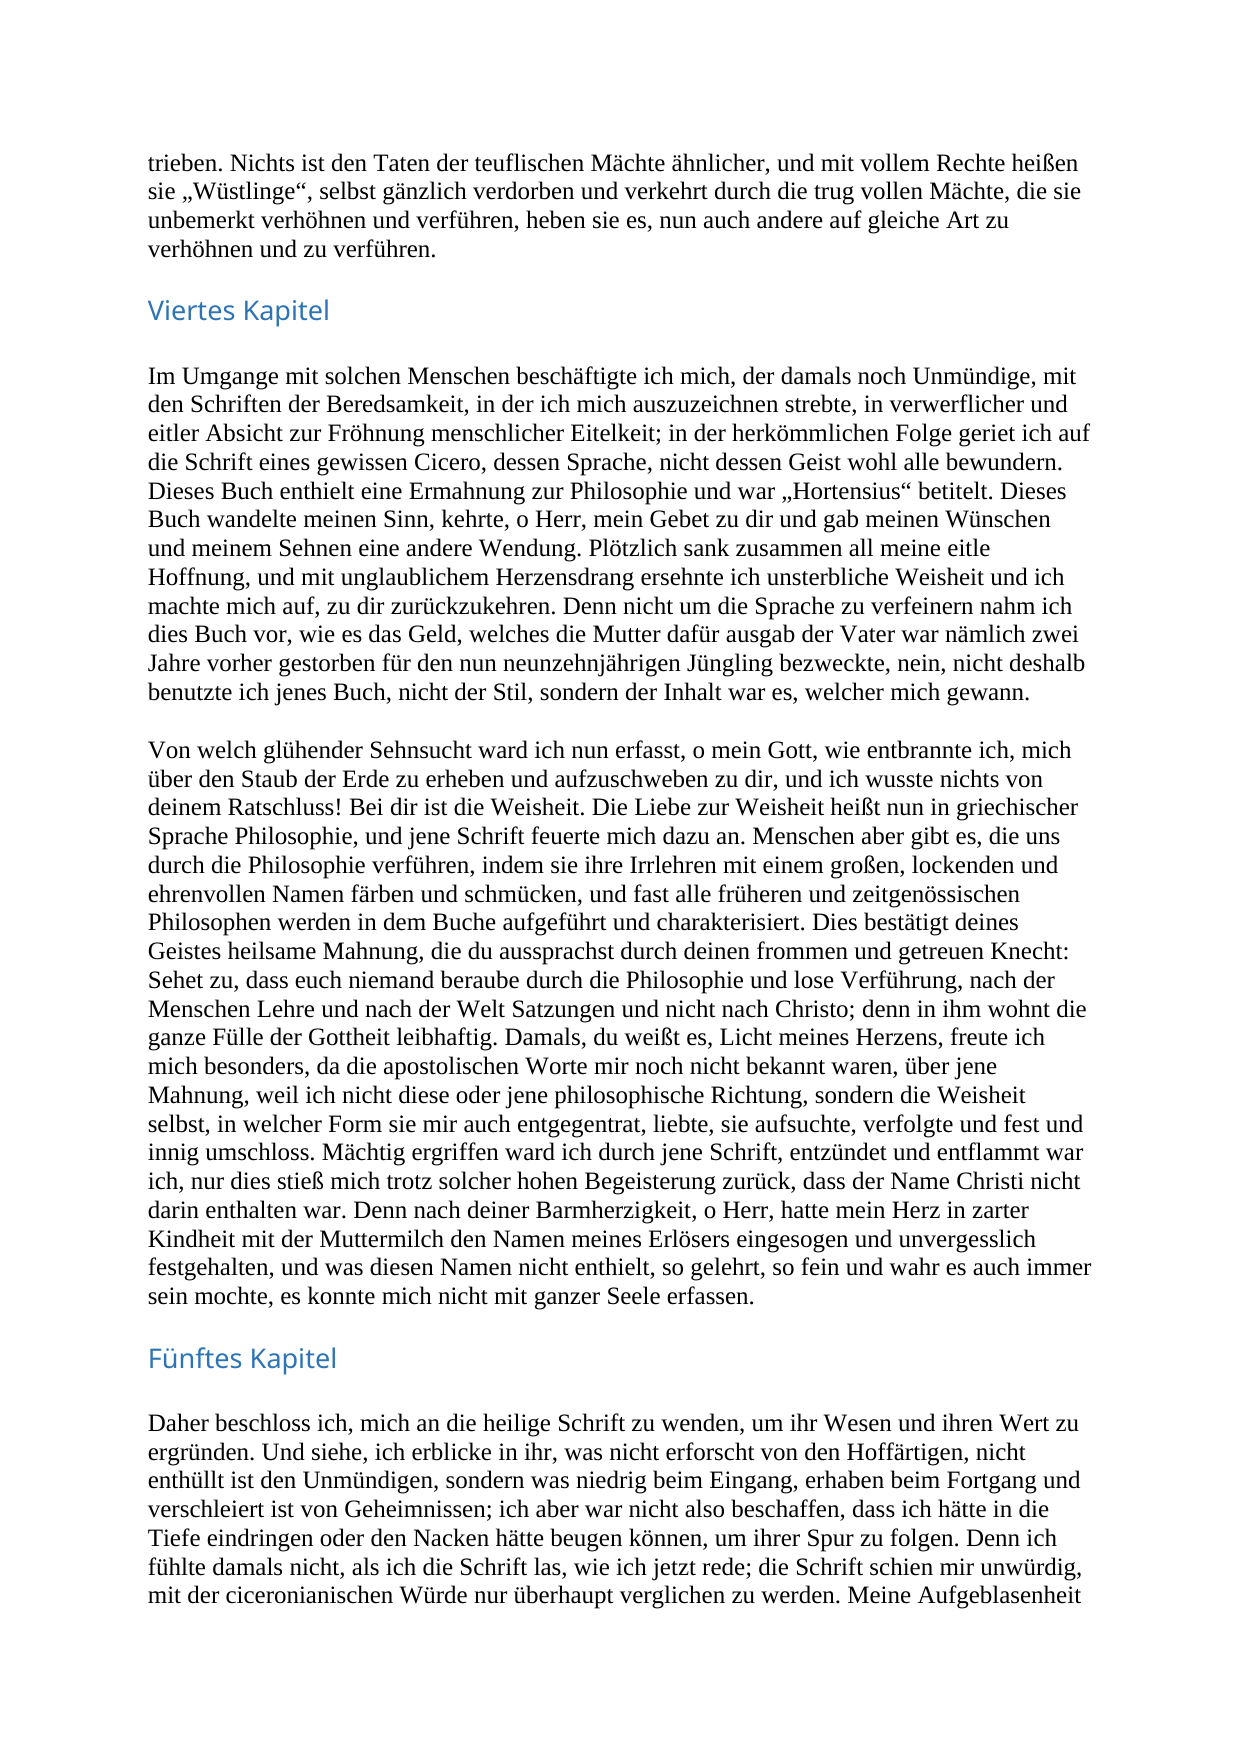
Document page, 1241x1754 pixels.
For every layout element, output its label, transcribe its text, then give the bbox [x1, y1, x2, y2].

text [148, 1408, 1093, 1609]
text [148, 148, 1093, 263]
subtitle Fünftes Kapitel [148, 1339, 1093, 1376]
text Von welch glühender Sehnsucht ward ich nun erfasst, o mein Gott, wie entbrannte ich, mich über den Staub der Erde zu erheben und aufzuschweben zu dir, und ich wusste nichts von deinem Ratschluss! Bei dir ist die Weisheit. Die Liebe zur Weisheit heißt nun in griechischer Sprache Philosophie, und jene Schrift feuerte mich dazu an. Menschen aber gibt es, die uns durch die Philosophie verführen, indem sie ihre Irrlehren mit einem großen, lockenden und ehrenvollen Namen färben und schmücken, und fast alle früheren und zeitgenössischen Philosophen werden in dem Buche aufgeführt und charakterisiert. Dies bestätigt deines Geistes heilsame Mahnung, die du aussprachst durch deinen frommen und getreuen Knecht: Sehet zu, dass euch niemand beraube durch die Philosophie und lose Verführung, nach der Menschen Lehre und nach der Welt Satzungen und nicht nach Christo; denn in ihm wohnt die ganze Fülle der Gottheit leibhaftig. Damals, du weißt es, Licht meines Herzens, freute ich mich besonders, da die apostolischen Worte mir noch nicht bekannt waren, über jene Mahnung, weil ich nicht diese oder jene philosophische Richtung, sondern die Weisheit selbst, in welcher Form sie mir auch entgegentrat, liebte, sie aufsuchte, verfolgte und fest und innig umschloss. Mächtig ergriffen ward ich durch jene Schrift, entzündet und entflammt war ich, nur dies stieß mich trotz solcher hohen Begeisterung zurück, dass der Name Christi nicht darin enthalten war. Denn nach deiner Barmherzigkeit, o Herr, hatte mein Herz in zarter Kindheit mit der Muttermilch den Namen meines Erlösers eingesogen und unvergesslich festgehalten, und was diesen Namen nicht enthielt, so gelehrt, so fein und wahr es auch immer sein mochte, es konnte mich nicht mit ganzer Seele erfassen. [148, 735, 1093, 1310]
subtitle Viertes Kapitel [148, 292, 1093, 329]
text Im Umgange mit solchen Menschen beschäftigte ich mich, der damals noch Unmündige, mit den Schriften der Beredsamkeit, in der ich mich auszuzeichnen strebte, in verwerflicher und eitler Absicht zur Fröhnung menschlicher Eitelkeit; in der herkömmlichen Folge geriet ich auf die Schrift eines gewissen Cicero, dessen Sprache, nicht dessen Geist wohl alle bewundern. Dieses Buch enthielt eine Ermahnung zur Philosophie und war „Hortensius“ betitelt. Dieses Buch wandelte meinen Sinn, kehrte, o Herr, mein Gebet zu dir und gab meinen Wünschen und meinem Sehnen eine andere Wendung. Plötzlich sank zusammen all meine eitle Hoffnung, und mit unglaublichem Herzensdrang ersehnte ich unsterbliche Weisheit und ich machte mich auf, zu dir zurückzukehren. Denn nicht um die Sprache zu verfeinern nahm ich dies Buch vor, wie es das Geld, welches die Mutter dafür ausgab der Vater war nämlich zwei Jahre vorher gestorben für den nun neunzehnjährigen Jüngling bezweckte, nein, nicht deshalb benutzte ich jenes Buch, nicht der Stil, sondern der Inhalt war es, welcher mich gewann. [148, 361, 1093, 706]
